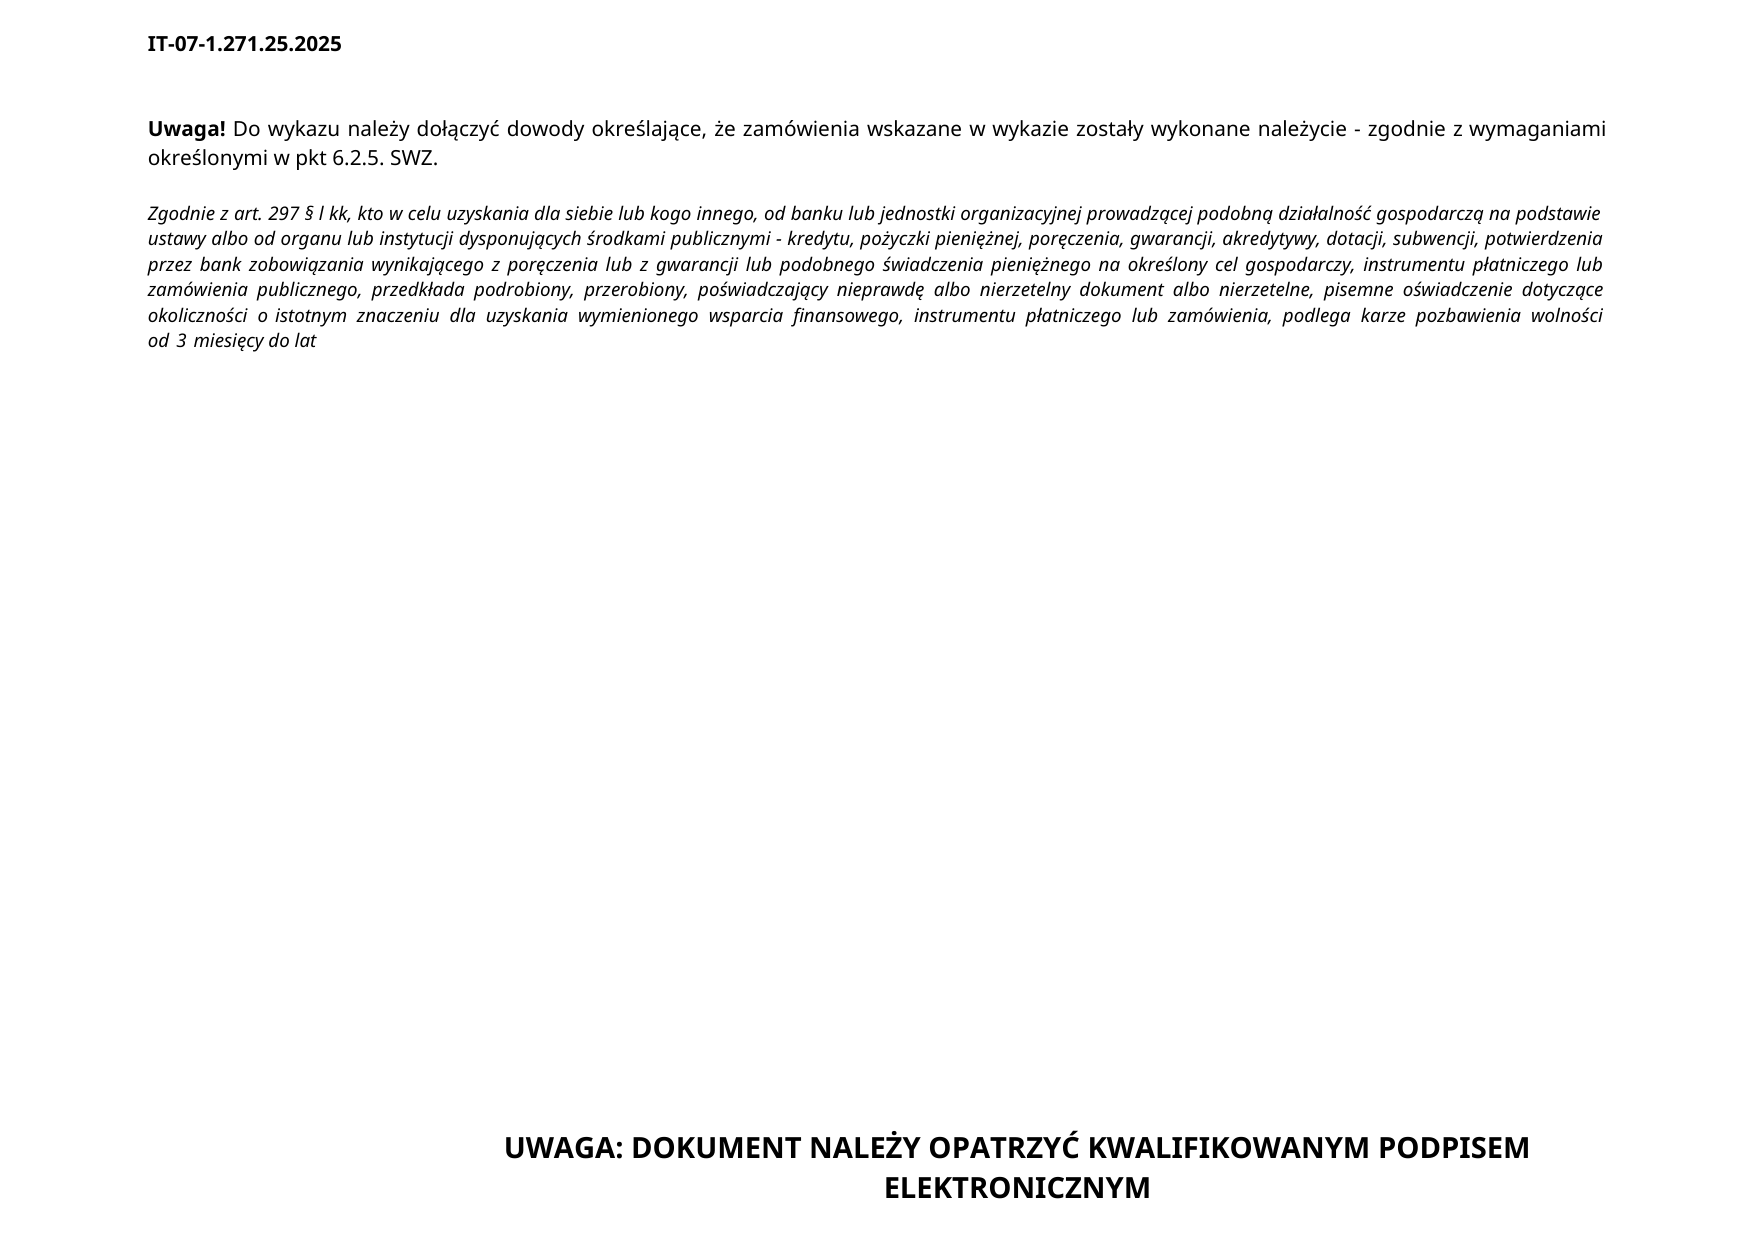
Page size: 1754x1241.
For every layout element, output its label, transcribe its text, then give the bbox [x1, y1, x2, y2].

text Uwaga! Do wykazu należy dołączyć dowody określające, że zamówienia wskazane w wykazie zostały wykonane należycie - zgodnie z wymaganiami określonymi w pkt 6.2.5. SWZ. [148, 114, 1606, 171]
text Zgodnie z art. 297 § l kk, kto w celu uzyskania dla siebie lub kogo innego, od banku lub jednostki organizacyjnej prowadzącej podobną działalność gospodarczą na podstawie ustawy albo od organu lub instytucji dysponujących środkami publicznymi - kredytu, pożyczki pieniężnej, poręczenia, gwarancji, akredytywy, dotacji, subwencji, potwierdzenia przez bank zobowiązania wynikającego z poręczenia lub z gwarancji lub podobnego świadczenia pieniężnego na określony cel gospodarczy, instrumentu płatniczego lub zamówienia publicznego, przedkłada podrobiony, przerobiony, poświadczający nieprawdę albo nierzetelny dokument albo nierzetelne, pisemne oświadczenie dotyczące okoliczności o istotnym znaczeniu dla uzyskania wymienionego wsparcia finansowego, instrumentu płatniczego lub zamówienia, podlega karze pozbawienia wolności od 3 miesięcy do lat [148, 200, 1606, 353]
